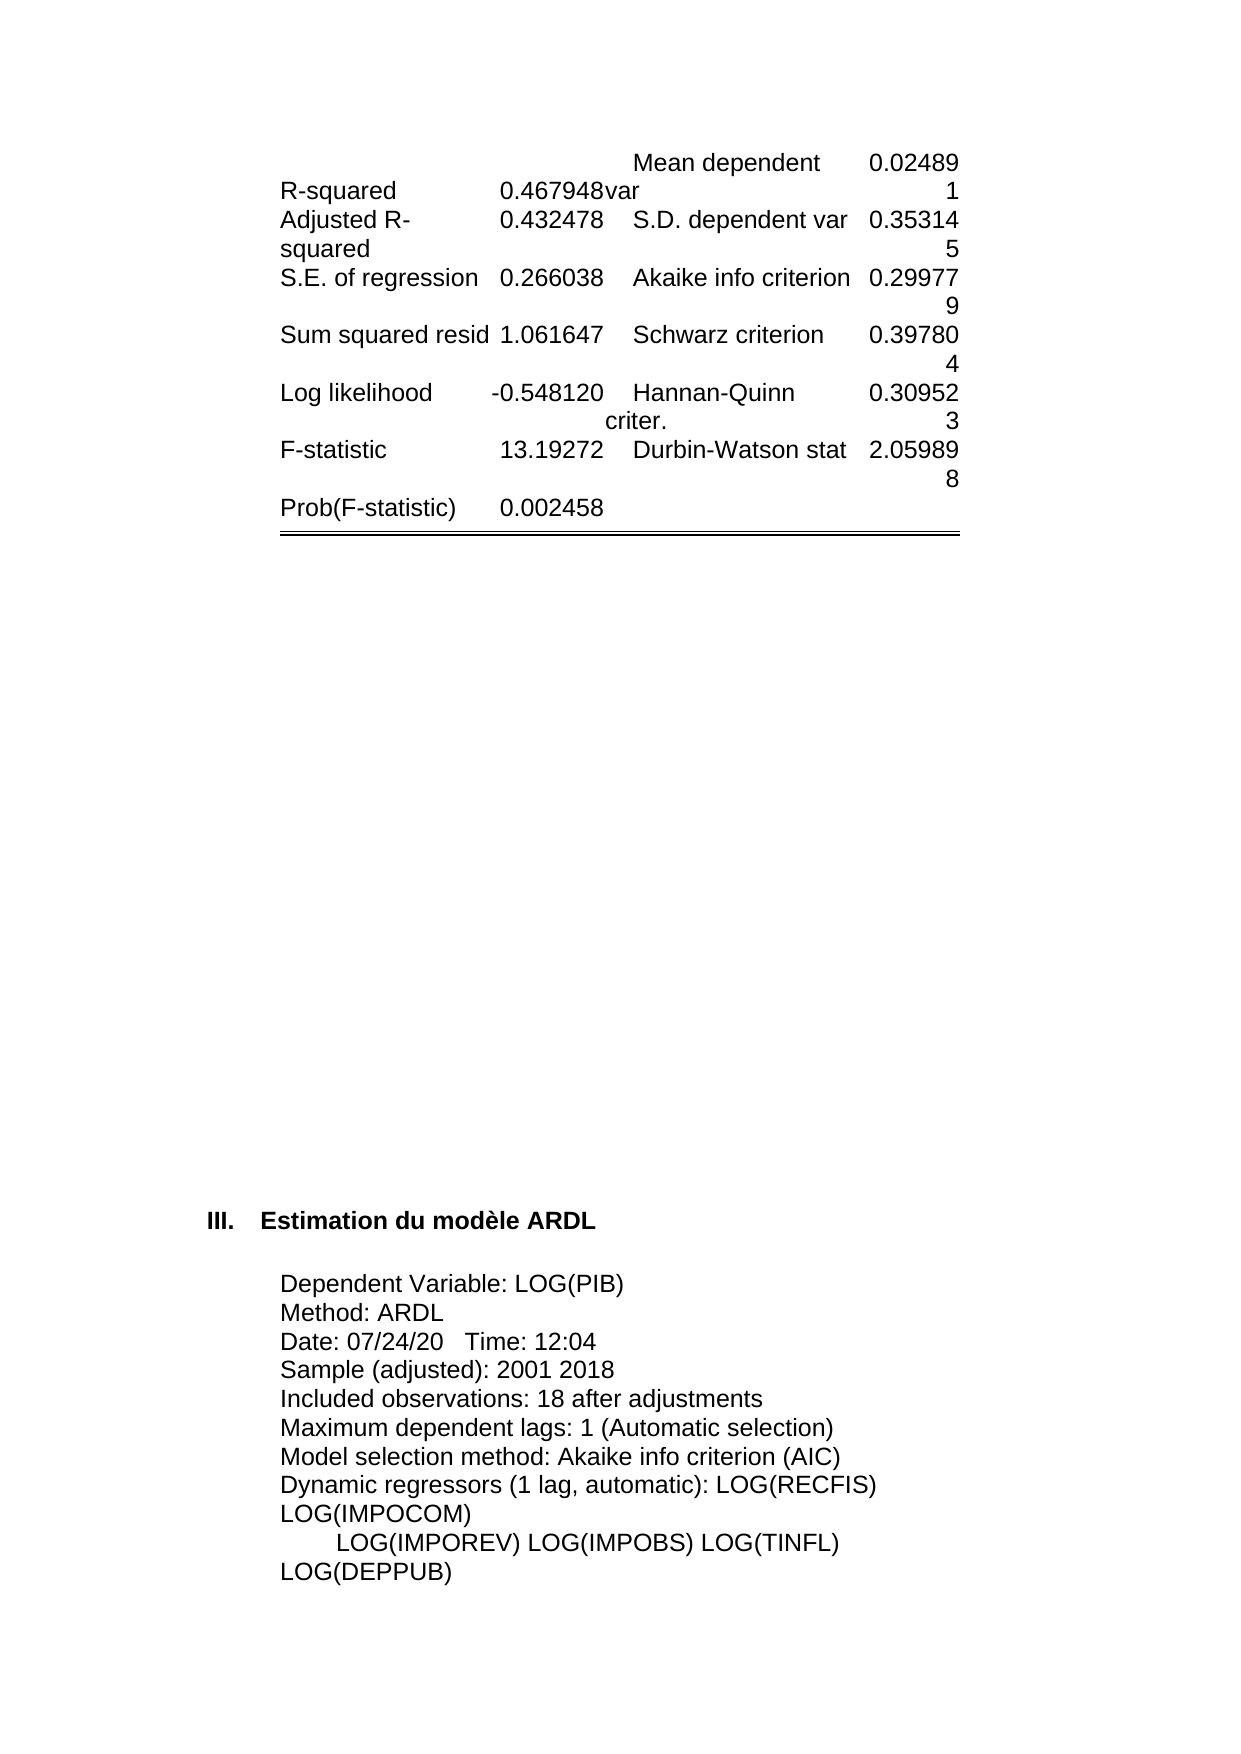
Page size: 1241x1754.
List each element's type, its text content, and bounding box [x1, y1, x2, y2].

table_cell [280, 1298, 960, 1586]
subtitle Estimation du modèle ARDL [207, 1206, 1093, 1235]
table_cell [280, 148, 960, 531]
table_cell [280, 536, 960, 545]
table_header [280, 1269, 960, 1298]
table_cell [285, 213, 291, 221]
